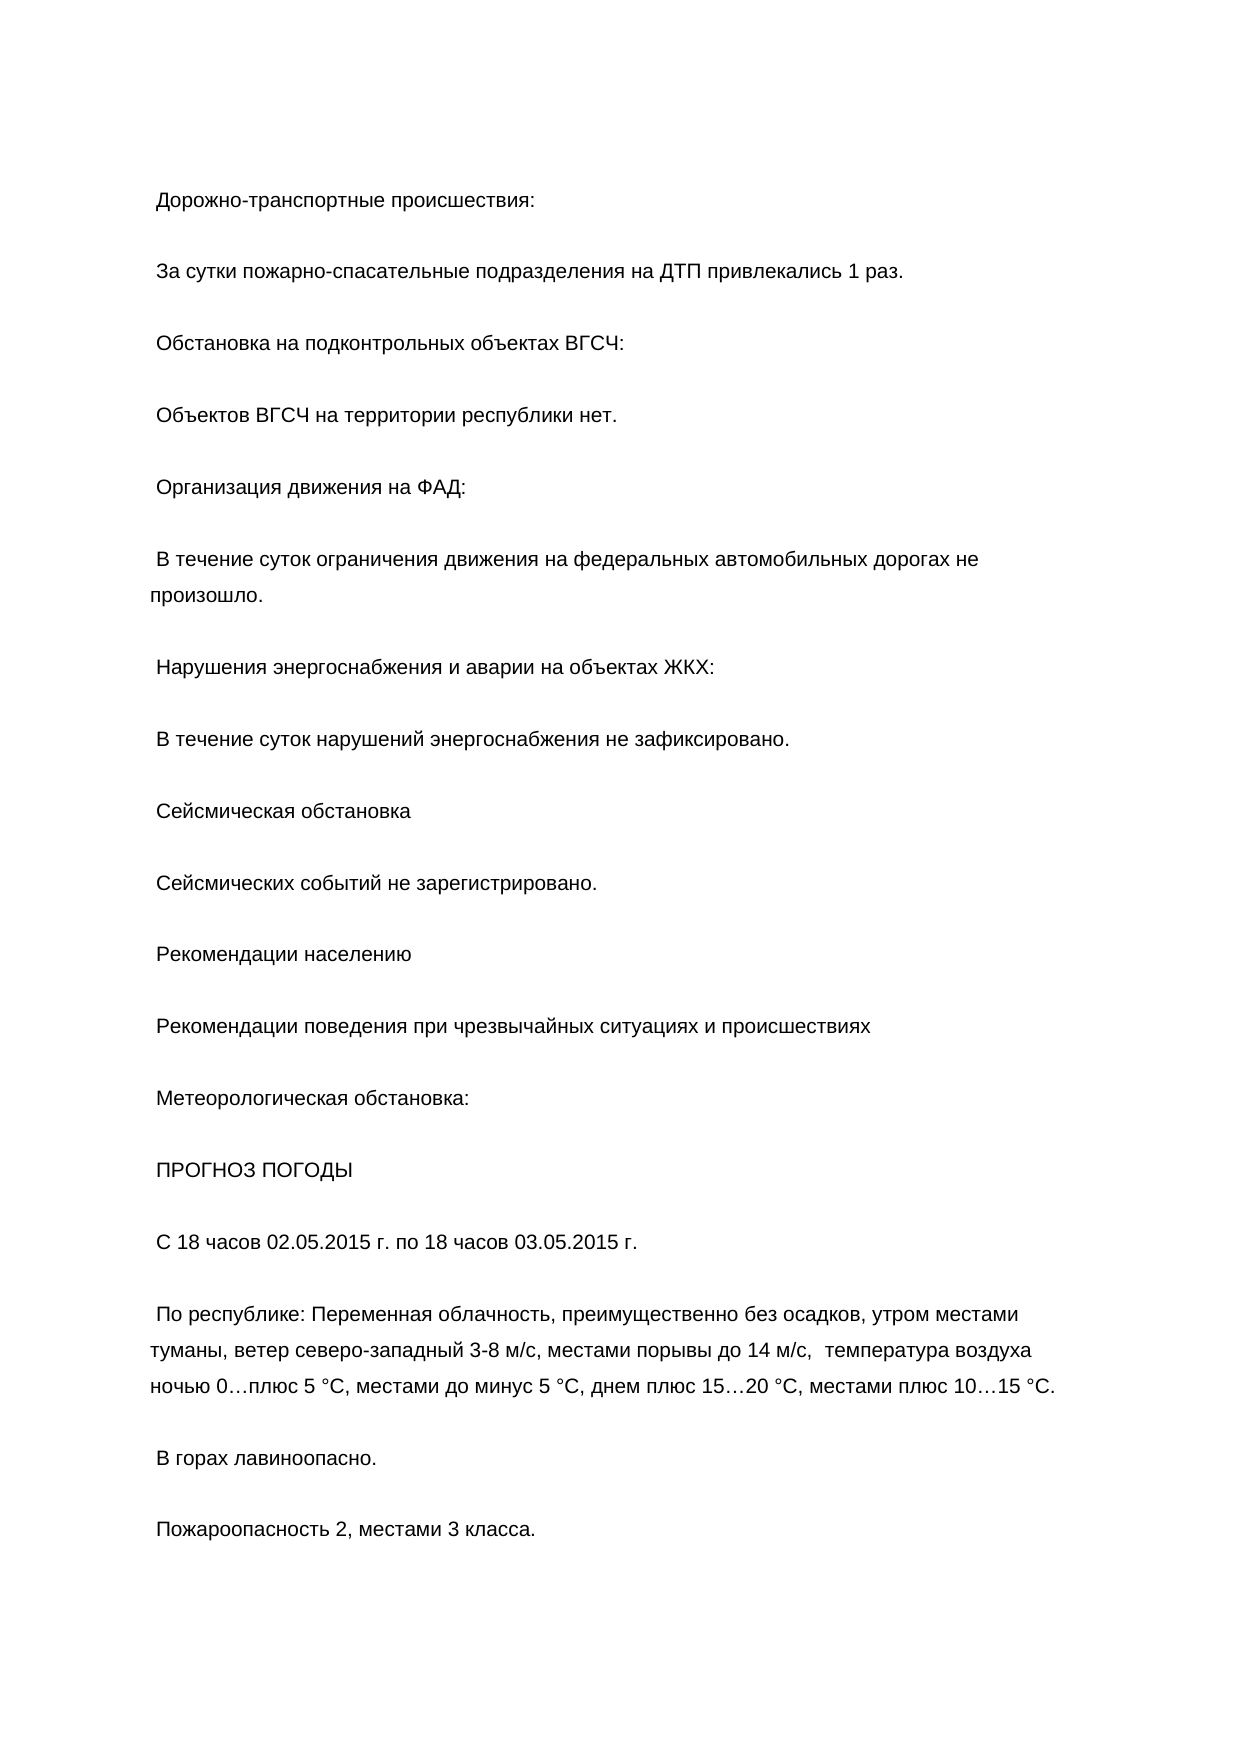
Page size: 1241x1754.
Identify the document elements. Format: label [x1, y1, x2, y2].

table_cell [140, 150, 1078, 1577]
